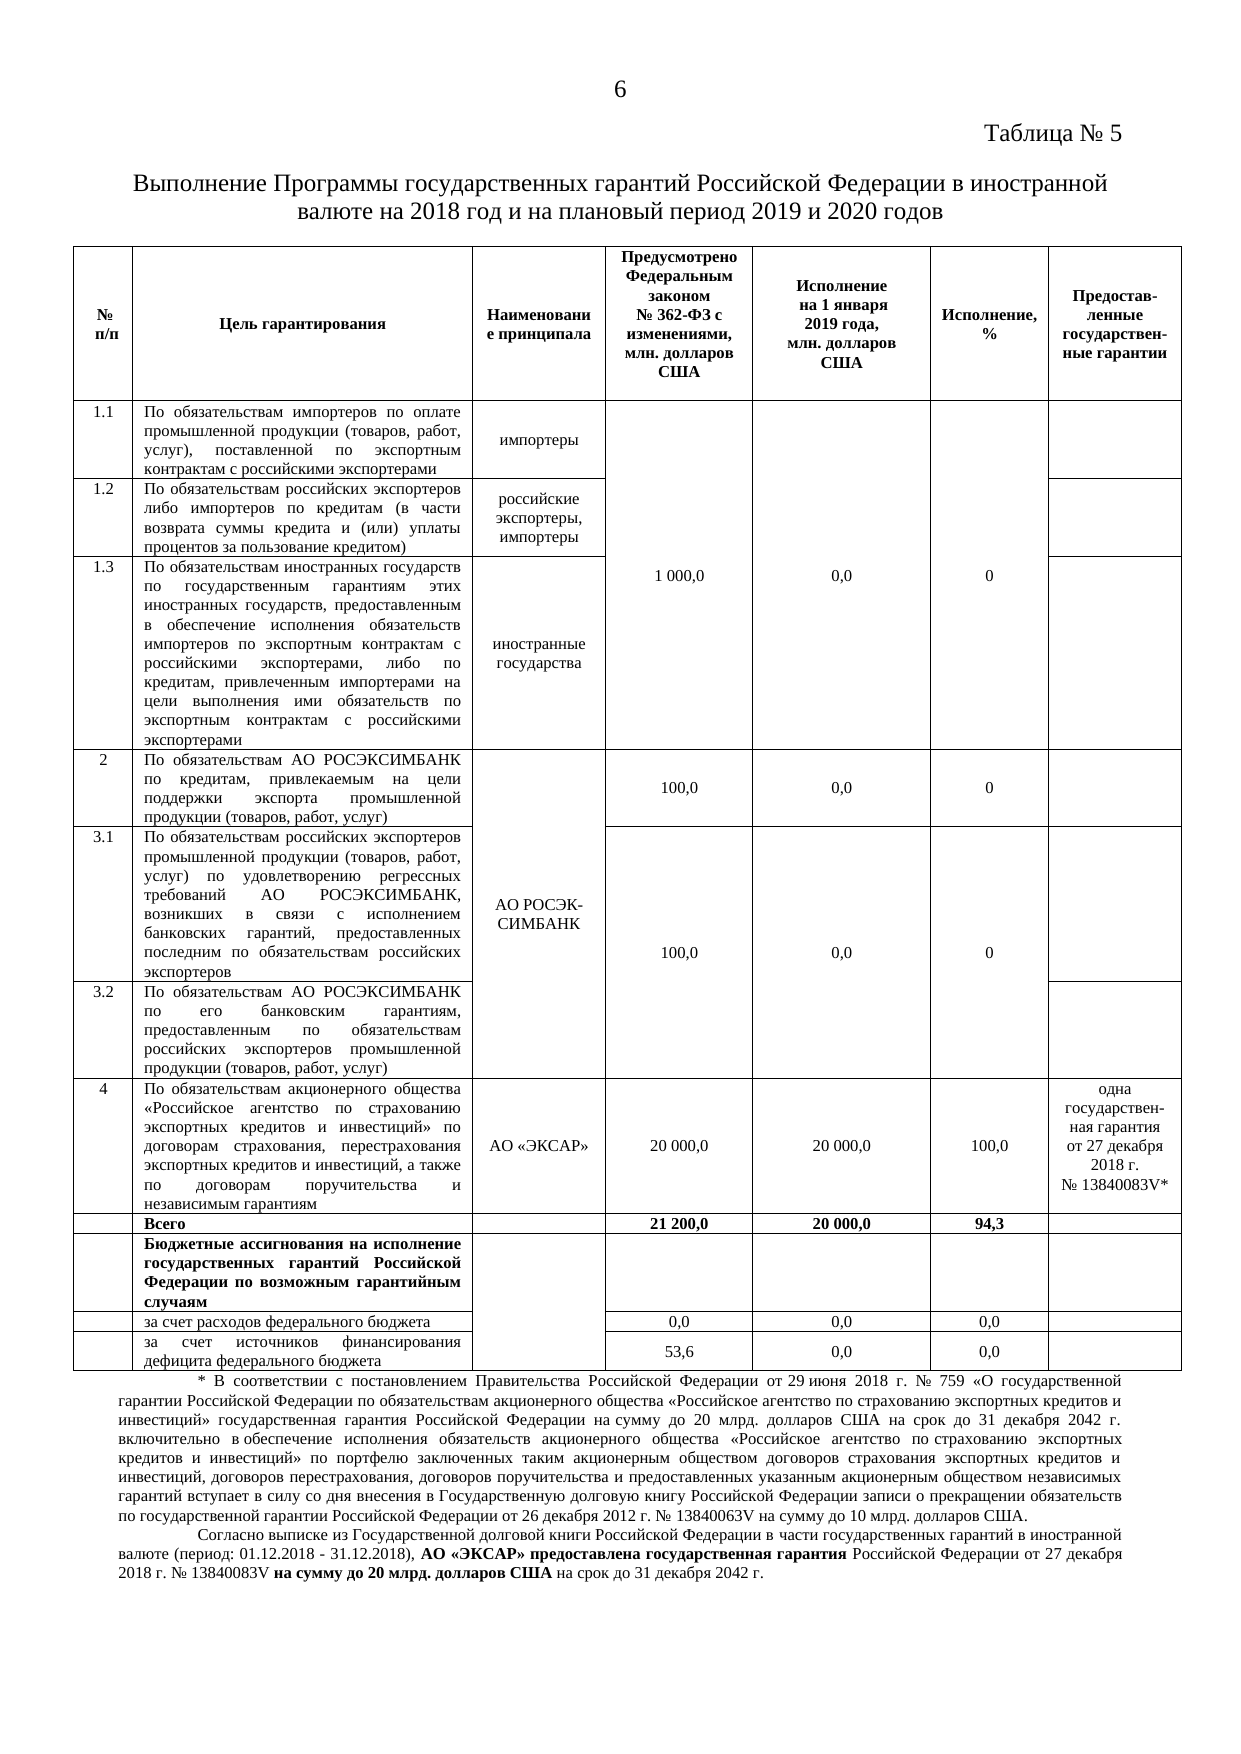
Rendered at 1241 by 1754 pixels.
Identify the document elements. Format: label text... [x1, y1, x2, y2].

table_cell 0,0 [753, 827, 930, 1077]
table_header Наименование принципала [473, 247, 605, 400]
table_cell иностранные государства [473, 557, 605, 748]
table_header Исполнение, % [931, 247, 1048, 400]
table_header Предусмотрено Федеральным законом № 362-ФЗ с изменениями, млн. долларов США [606, 247, 752, 400]
table_cell [753, 1234, 930, 1311]
table_cell 100,0 [606, 750, 752, 826]
table_cell [1049, 982, 1181, 1077]
table_cell [473, 1214, 605, 1233]
table_cell за счет расходов федерального бюджета [133, 1312, 472, 1331]
table_cell 0,0 [753, 1312, 930, 1331]
table_cell 20 000,0 [606, 1079, 752, 1213]
table_cell 0,0 [931, 1312, 1048, 1331]
table_cell 3.1 [74, 827, 132, 981]
table_cell 1 000,0 [606, 401, 752, 748]
table_cell 0 [931, 750, 1048, 826]
table_cell 20 000,0 [753, 1079, 930, 1213]
table_cell [473, 1234, 605, 1370]
table_cell 21 200,0 [606, 1214, 752, 1233]
table_cell По обязательствам иностранных государств по государственным гарантиям этих иностранных государств, предоставленным в обеспечение исполнения обязательств импортеров по экспортным контрактам с российскими экспортерами, либо по кредитам, привлеченным импортерами на цели выполнения ими обязательств по экспортным контрактам с российскими экспортерами [133, 557, 472, 748]
text * В соответствии с постановлением Правительства Российской Федерации от 29 июня 2018 г. № 759 «О государственной гарантии Российской Федерации по обязательствам акционерного общества «Российское агентство по страхованию экспортных кредитов и инвестиций» государственная гарантия Российской Федерации на сумму до 20 млрд. долларов США на срок до 31 декабря 2042 г. включительно в обеспечение исполнения обязательств акционерного общества «Российское агентство по страхованию экспортных кредитов и инвестиций» по портфелю заключенных таким акционерным обществом договоров страхования экспортных кредитов и инвестиций, договоров перестрахования, договоров поручительства и предоставленных указанным акционерным обществом независимых гарантий вступает в силу со дня внесения в Государственную долговую книгу Российской Федерации записи о прекращении обязательств по государственной гарантии Российской Федерации от 26 декабря 2012 г. № 13840063V на сумму до 10 млрд. долларов США. [118, 1371, 1122, 1524]
table_cell [74, 1312, 132, 1331]
table_cell российские экспортеры, импортеры [473, 479, 605, 556]
table_cell По обязательствам российских экспортеров либо импортеров по кредитам (в части возврата суммы кредита и (или) уплаты процентов за пользование кредитом) [133, 479, 472, 556]
table_cell 100,0 [606, 827, 752, 1077]
table_cell 1.3 [74, 557, 132, 748]
table_cell [1049, 401, 1181, 478]
table_cell 2 [74, 750, 132, 826]
table_cell [1049, 557, 1181, 748]
table_cell за счет источников финансирования дефицита федерального бюджета [133, 1332, 472, 1370]
table_cell 0 [931, 401, 1048, 748]
table_cell [1049, 1332, 1181, 1370]
table_cell По обязательствам импортеров по оплате промышленной продукции (товаров, работ, услуг), поставленной по экспортным контрактам с российскими экспортерами [133, 401, 472, 478]
table_cell 0,0 [753, 401, 930, 748]
table_header № п/п [74, 247, 132, 400]
table_cell 20 000,0 [753, 1214, 930, 1233]
table_cell По обязательствам АО РОСЭКСИМБАНК по его банковским гарантиям, предоставленным по обязательствам российских экспортеров промышленной продукции (товаров, работ, услуг) [133, 982, 472, 1077]
table_header Предостав-ленные государствен-ные гарантии [1049, 247, 1181, 400]
table_cell 4 [74, 1079, 132, 1213]
table_cell 0,0 [931, 1332, 1048, 1370]
table_cell По обязательствам акционерного общества «Российское агентство по страхованию экспортных кредитов и инвестиций» по договорам страхования, перестрахования экспортных кредитов и инвестиций, а также по договорам поручительства и независимым гарантиям [133, 1079, 472, 1213]
table_cell 3.2 [74, 982, 132, 1077]
table_cell Всего [133, 1214, 472, 1233]
text Согласно выписке из Государственной долговой книги Российской Федерации в части государственных гарантий в иностранной валюте (период: 01.12.2018 - 31.12.2018), АО «ЭКСАР» предоставлена государственная гарантия Российской Федерации от 27 декабря 2018 г. № 13840083V на сумму до 20 млрд. долларов США на срок до 31 декабря 2042 г. [118, 1524, 1122, 1582]
table_cell По обязательствам российских экспортеров промышленной продукции (товаров, работ, услуг) по удовлетворению регрессных требований АО РОСЭКСИМБАНК, возникших в связи с исполнением банковских гарантий, предоставленных последним по обязательствам российских экспортеров [133, 827, 472, 981]
table_header Исполнение на 1 января 2019 года, млн. долларов США [753, 247, 930, 400]
table_cell [1049, 1214, 1181, 1233]
table_cell 100,0 [931, 1079, 1048, 1213]
table_cell [1049, 827, 1181, 981]
table_cell одна государствен-ная гарантия от 27 декабря 2018 г. № 13840083V* [1049, 1079, 1181, 1213]
table_cell импортеры [473, 401, 605, 478]
table_cell [1049, 1312, 1181, 1331]
table_cell [1049, 1234, 1181, 1311]
table_cell АО «ЭКСАР» [473, 1079, 605, 1213]
table_cell [74, 1214, 132, 1233]
table_cell 1.1 [74, 401, 132, 478]
table_cell АО РОСЭК-СИМБАНК [473, 750, 605, 1077]
list Выполнение Программы государственных гарантий Российской Федерации в иностранной валюте на 2018 год и на плановый период 2019 и 2020 годов [118, 168, 1122, 225]
table_cell По обязательствам АО РОСЭКСИМБАНК по кредитам, привлекаемым на цели поддержки экспорта промышленной продукции (товаров, работ, услуг) [133, 750, 472, 826]
table_cell [1049, 479, 1181, 556]
table_cell Бюджетные ассигнования на исполнение государственных гарантий Российской Федерации по возможным гарантийным случаям [133, 1234, 472, 1311]
table_cell 0,0 [606, 1312, 752, 1331]
table_cell 0,0 [753, 1332, 930, 1370]
table_cell [1049, 750, 1181, 826]
table_cell 0 [931, 827, 1048, 1077]
table_cell 1.2 [74, 479, 132, 556]
table_cell 94,3 [931, 1214, 1048, 1233]
table_cell [606, 1234, 752, 1311]
table_cell [74, 1332, 132, 1370]
table_header Цель гарантирования [133, 247, 472, 400]
table_cell 0,0 [753, 750, 930, 826]
table_cell 53,6 [606, 1332, 752, 1370]
table_cell [74, 1234, 132, 1311]
table_cell [931, 1234, 1048, 1311]
text Таблица № 5 [118, 118, 1122, 147]
